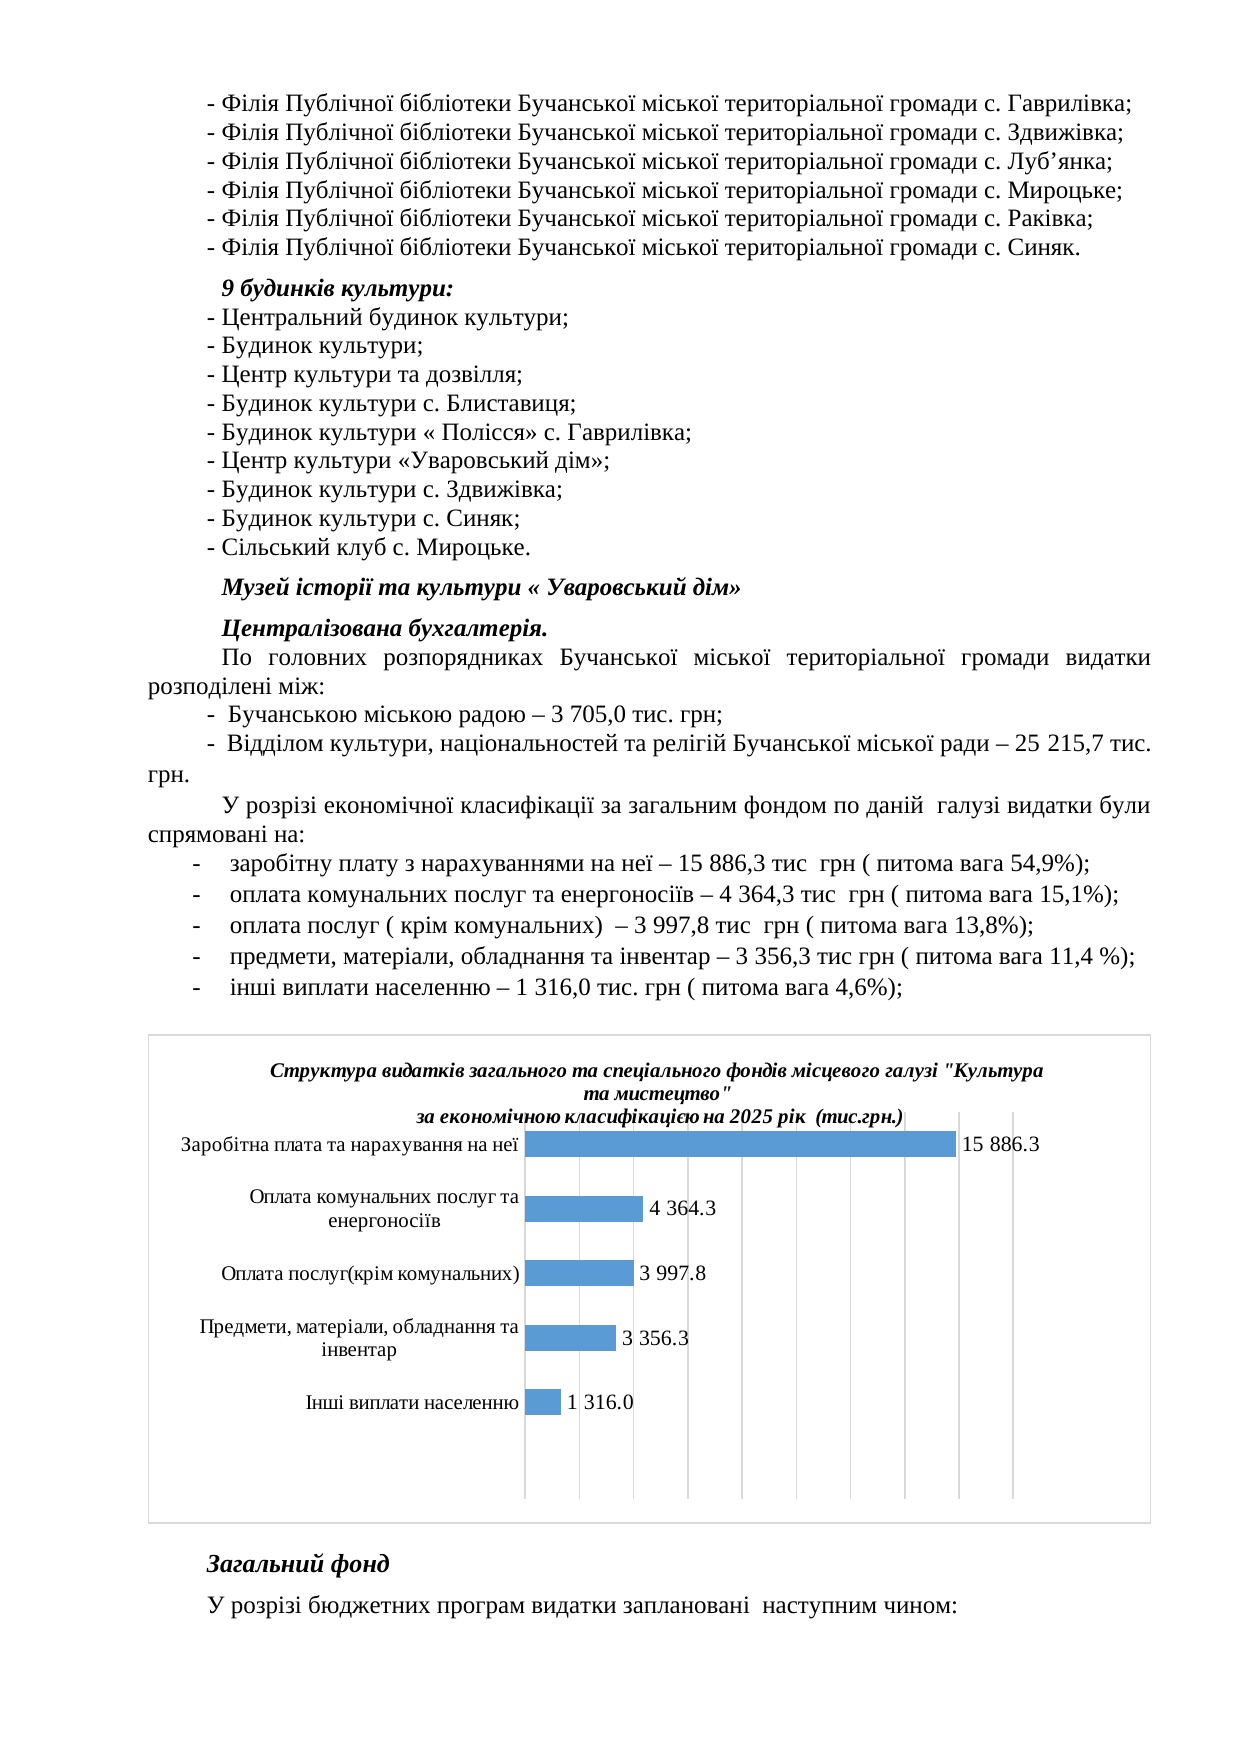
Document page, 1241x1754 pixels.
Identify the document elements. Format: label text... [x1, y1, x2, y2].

list предмети, матеріали, обладнання та інвентар – 3 356,3 тис грн ( питома вага 11,4 %); [192, 941, 1152, 970]
list заробітну плату з нарахуваннями на неї – 15 886,3 тис грн ( питома вага 54,9%); [192, 848, 1152, 877]
list Філія Публічної бібліотеки Бучанської міської територіальної громади с. Луб’янка; [148, 146, 1152, 175]
list інші виплати населенню – 1 316,0 тис. грн ( питома вага 4,6%); [192, 972, 1152, 1001]
list Будинок культури с. Синяк; [148, 503, 1152, 532]
list оплата комунальних послуг та енергоносіїв – 4 364,3 тис грн ( питома вага 15,1%); [192, 879, 1152, 908]
list Бучанською міською радою – 3 705,0 тис. грн; [148, 699, 1152, 728]
list Філія Публічної бібліотеки Бучанської міської територіальної громади с. Здвижівка; [148, 117, 1152, 146]
text Загальний фонд [148, 1548, 1152, 1578]
list Відділом культури, національностей та релігій Бучанської міської ради – 25 215,7 тис. грн. [148, 728, 1152, 788]
list Філія Публічної бібліотеки Бучанської міської територіальної громади с. Синяк. [148, 232, 1152, 261]
list Філія Публічної бібліотеки Бучанської міської територіальної громади с. Раківка; [148, 203, 1152, 232]
list Сільський клуб с. Мироцьке. [148, 532, 1152, 561]
list Філія Публічної бібліотеки Бучанської міської територіальної громади с. Гаврилівка; [148, 88, 1152, 117]
list Центральний будинок культури; [148, 302, 1152, 331]
text Музей історії та культури « Уваровський дім» [148, 572, 1152, 601]
text 9 будинків культури: [148, 273, 1152, 302]
list Центр культури та дозвілля; [148, 359, 1152, 388]
text У розрізі економічної класифікації за загальним фондом по даній галузі видатки були спрямовані на: [148, 790, 1152, 848]
text По головних розпорядниках Бучанської міської територіальної громади видатки розподілені між: [148, 642, 1152, 699]
list Центр культури «Уваровський дім»; [148, 446, 1152, 474]
list оплата послуг ( крім комунальних) – 3 997,8 тис грн ( питома вага 13,8%); [192, 910, 1152, 939]
text У розрізі бюджетних програм видатки заплановані наступним чином: [148, 1590, 1152, 1619]
list Філія Публічної бібліотеки Бучанської міської територіальної громади с. Мироцьке; [148, 175, 1152, 203]
list Будинок культури с. Здвижівка; [148, 474, 1152, 503]
list Будинок культури; [148, 331, 1152, 359]
text Централізована бухгалтерія. [148, 613, 1152, 642]
list Будинок культури с. Блиставиця; [148, 388, 1152, 417]
list Будинок культури « Полісся» с. Гаврилівка; [148, 417, 1152, 446]
